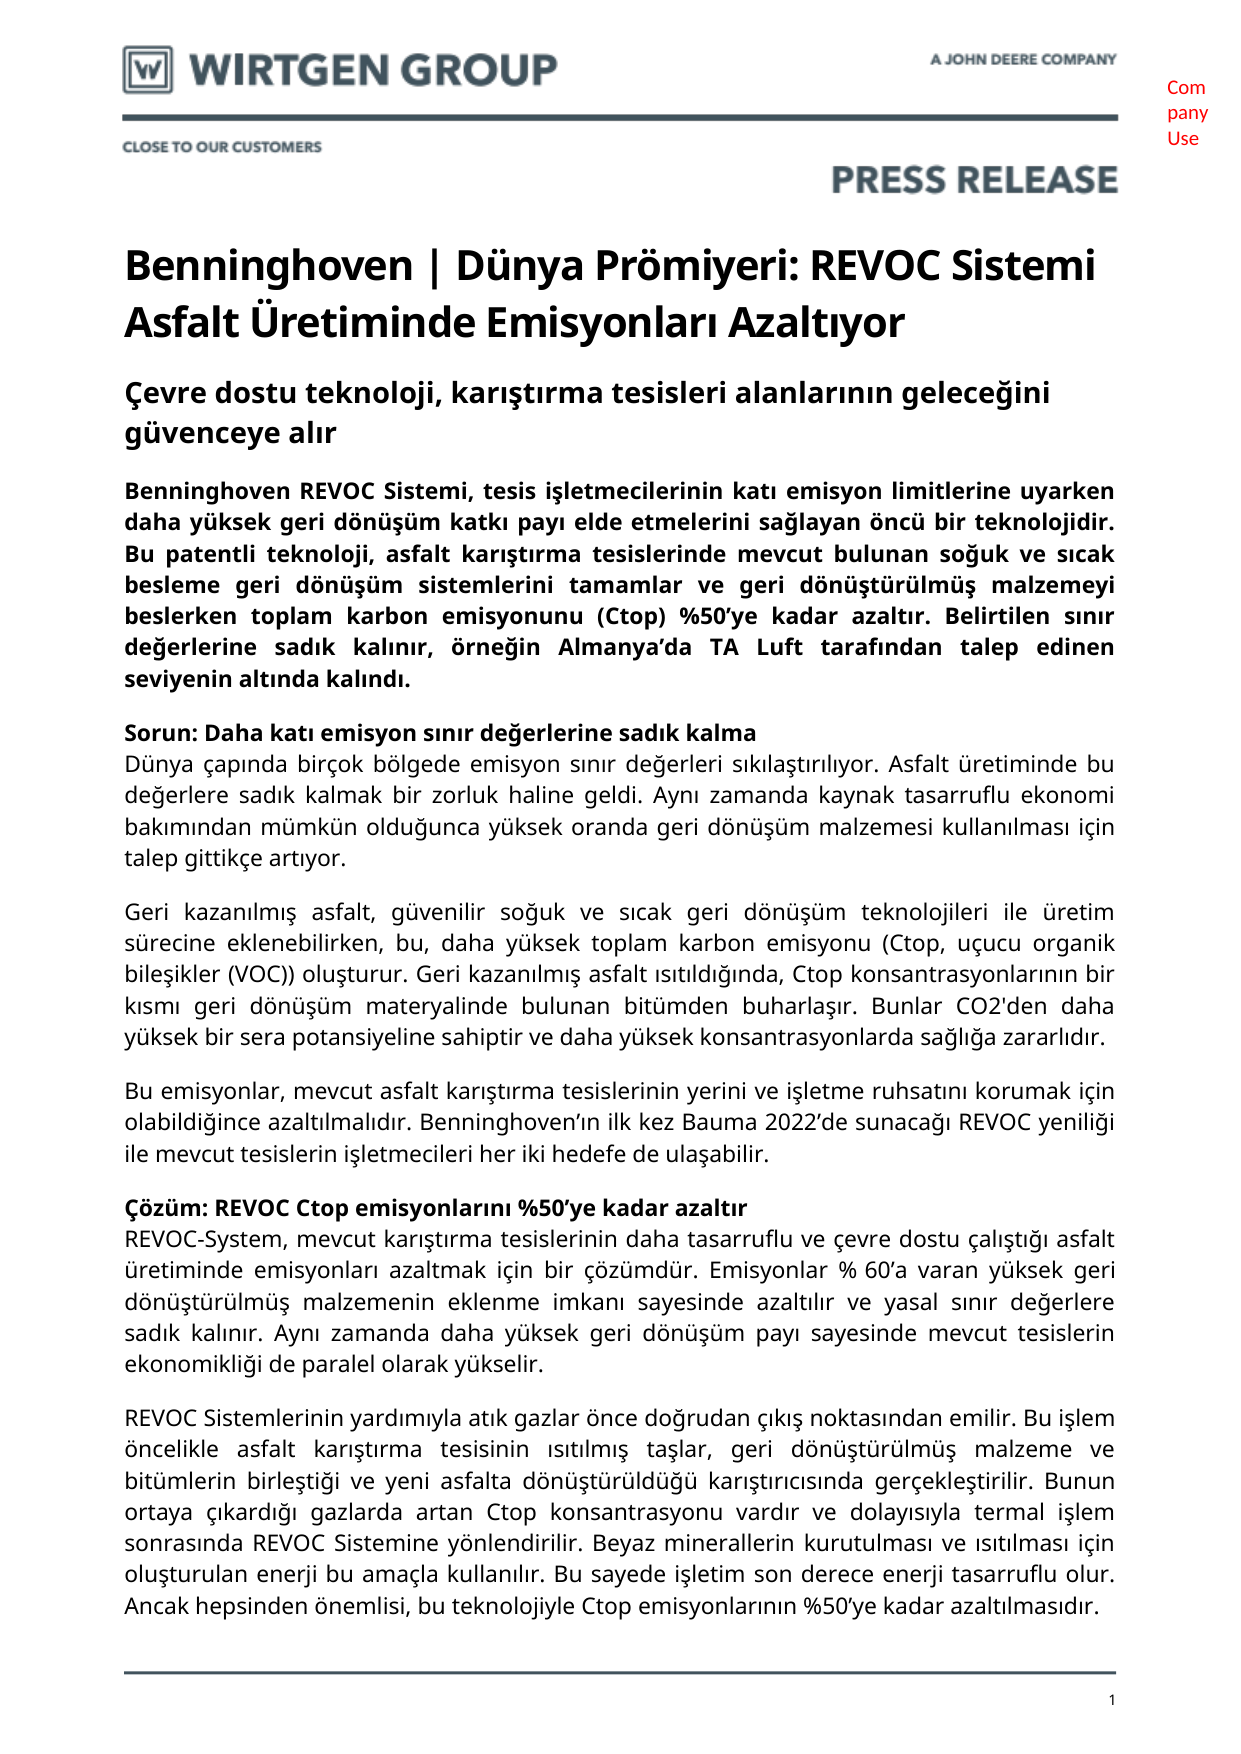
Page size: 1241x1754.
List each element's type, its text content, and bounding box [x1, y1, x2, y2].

text REVOC Sistemlerinin yardımıyla atık gazlar önce doğrudan çıkış noktasından emilir. Bu işlem öncelikle asfalt karıştırma tesisinin ısıtılmış taşlar, geri dönüştürülmüş malzeme ve bitümlerin birleştiği ve yeni asfalta dönüştürüldüğü karıştırıcısında gerçekleştirilir. Bunun ortaya çıkardığı gazlarda artan Ctop konsantrasyonu vardır ve dolayısıyla termal işlem sonrasında REVOC Sistemine yönlendirilir. Beyaz minerallerin kurutulması ve ısıtılması için oluşturulan enerji bu amaçla kullanılır. Bu sayede işletim son derece enerji tasarruflu olur. Ancak hepsinden önemlisi, bu teknolojiyle Ctop emisyonlarının %50’ye kadar azaltılmasıdır. [124, 1402, 1116, 1621]
text REVOC-System, mevcut karıştırma tesislerinin daha tasarruflu ve çevre dostu çalıştığı asfalt üretiminde emisyonları azaltmak için bir çözümdür. Emisyonlar % 60’a varan yüksek geri dönüştürülmüş malzemenin eklenme imkanı sayesinde azaltılır ve yasal sınır değerlere sadık kalınır. Aynı zamanda daha yüksek geri dönüşüm payı sayesinde mevcut tesislerin ekonomikliği de paralel olarak yükselir. [124, 1223, 1116, 1379]
text Çevre dostu teknoloji, karıştırma tesisleri alanlarının geleceğini güvenceye alır [124, 373, 1116, 452]
text Sorun: Daha katı emisyon sınır değerlerine sadık kalma [124, 717, 1116, 748]
text Bu emisyonlar, mevcut asfalt karıştırma tesislerinin yerini ve işletme ruhsatını korumak için olabildiğince azaltılmalıdır. Benninghoven’ın ilk kez Bauma 2022’de sunacağı REVOC yeniliği ile mevcut tesislerin işletmecileri her iki hedefe de ulaşabilir. [124, 1075, 1116, 1169]
text Benninghoven | Dünya Prömiyeri: REVOC Sistemi Asfalt Üretiminde Emisyonları Azaltıyor [124, 236, 1116, 350]
text Benninghoven REVOC Sistemi, tesis işletmecilerinin katı emisyon limitlerine uyarken daha yüksek geri dönüşüm katkı payı elde etmelerini sağlayan öncü bir teknolojidir. Bu patentli teknoloji, asfalt karıştırma tesislerinde mevcut bulunan soğuk ve sıcak besleme geri dönüşüm sistemlerini tamamlar ve geri dönüştürülmüş malzemeyi beslerken toplam karbon emisyonunu (Ctop) %50’ye kadar azaltır. Belirtilen sınır değerlerine sadık kalınır, örneğin Almanya’da TA Luft tarafından talep edinen seviyenin altında kalındı. [124, 475, 1116, 694]
text Dünya çapında birçok bölgede emisyon sınır değerleri sıkılaştırılıyor. Asfalt üretiminde bu değerlere sadık kalmak bir zorluk haline geldi. Aynı zamanda kaynak tasarruflu ekonomi bakımından mümkün olduğunca yüksek oranda geri dönüşüm malzemesi kullanılması için talep gittikçe artıyor. [124, 748, 1116, 873]
text Geri kazanılmış asfalt, güvenilir soğuk ve sıcak geri dönüşüm teknolojileri ile üretim sürecine eklenebilirken, bu, daha yüksek toplam karbon emisyonu (Ctop, uçucu organik bileşikler (VOC)) oluşturur. Geri kazanılmış asfalt ısıtıldığında, Ctop konsantrasyonlarının bir kısmı geri dönüşüm materyalinde bulunan bitümden buharlaşır. Bunlar CO2'den daha yüksek bir sera potansiyeline sahiptir ve daha yüksek konsantrasyonlarda sağlığa zararlıdır. [124, 896, 1116, 1052]
text Çözüm: REVOC Ctop emisyonlarını %50’ye kadar azaltır [124, 1192, 1116, 1223]
